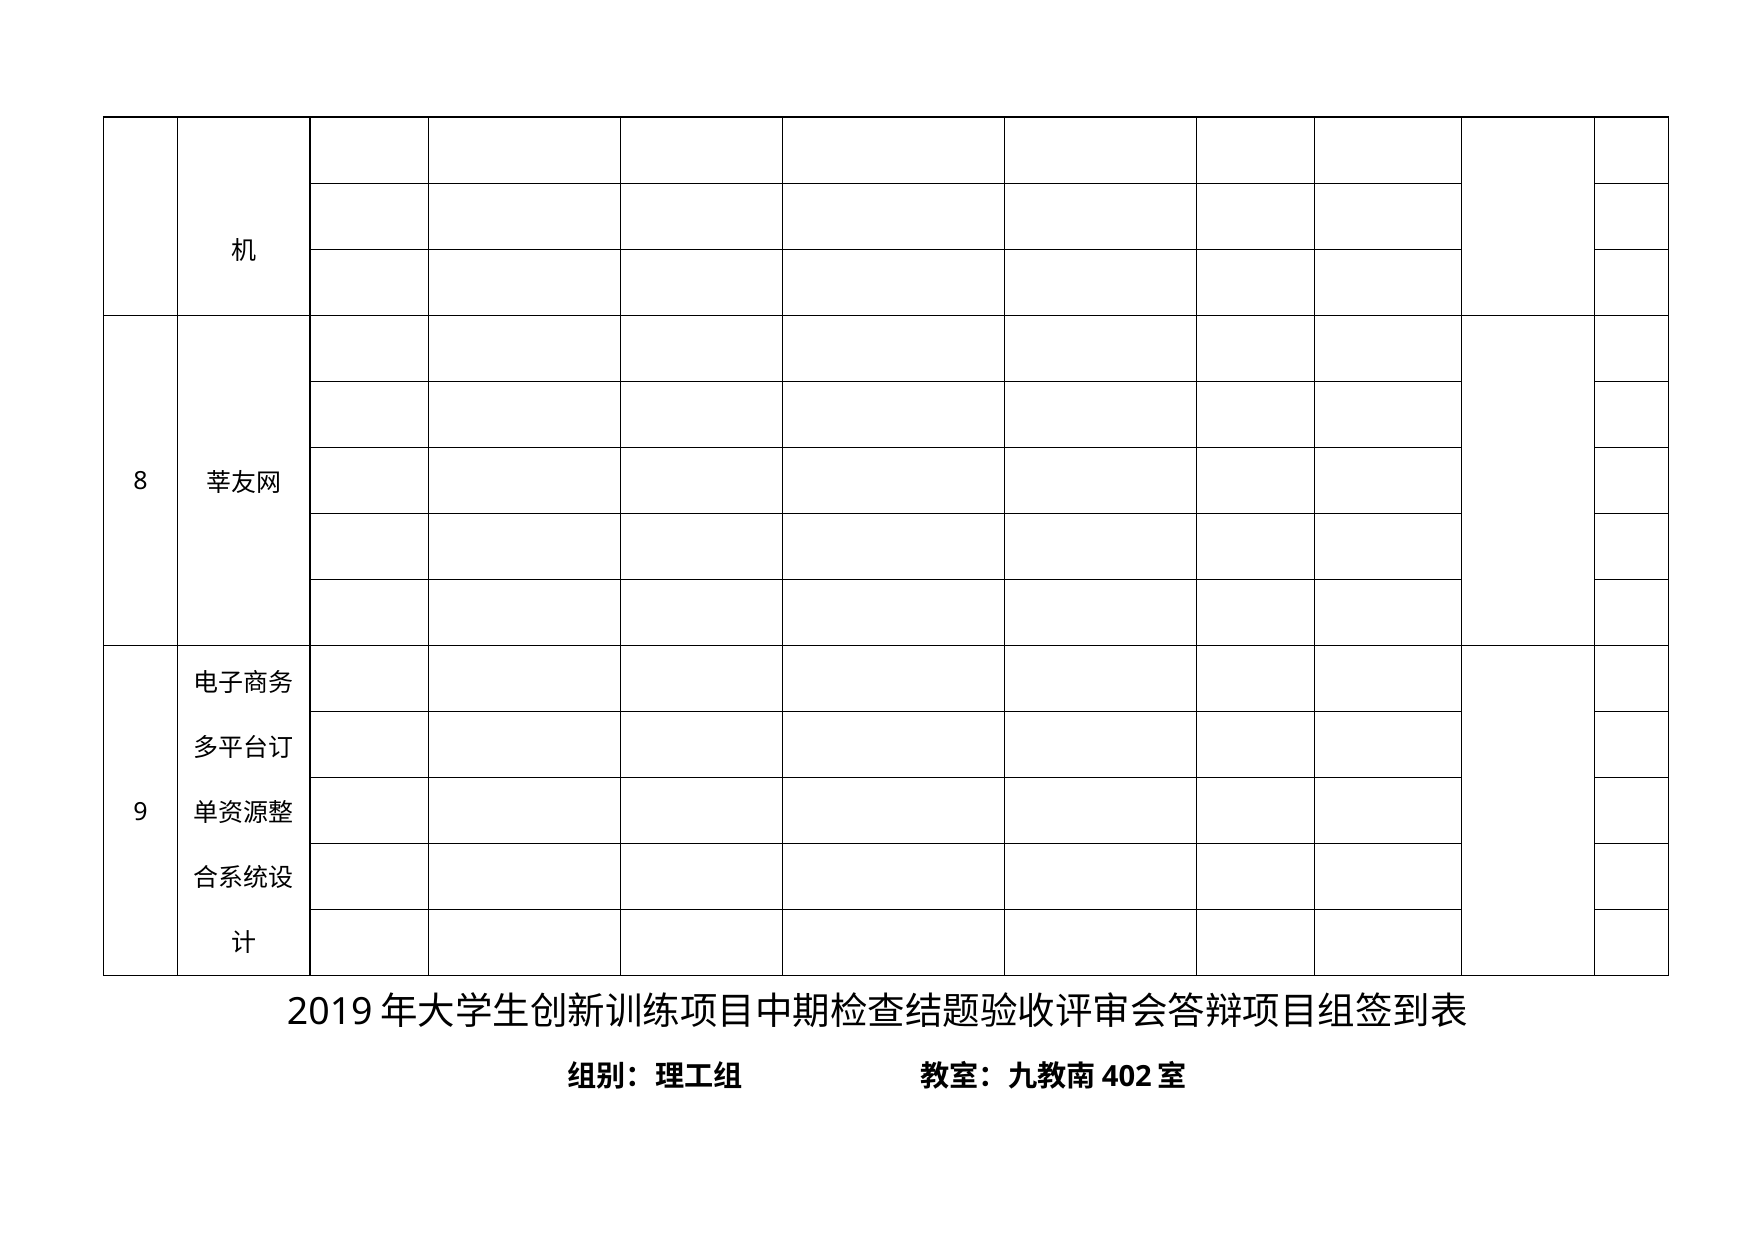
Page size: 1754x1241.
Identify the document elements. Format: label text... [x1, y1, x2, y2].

table_cell [621, 448, 782, 513]
table_cell [621, 184, 782, 248]
table_cell [1197, 118, 1314, 182]
table_cell [1005, 184, 1196, 248]
table_cell [1595, 514, 1668, 579]
table_cell [1315, 580, 1461, 645]
table_cell [429, 118, 620, 182]
table_cell [429, 382, 620, 447]
table_cell [1005, 580, 1196, 645]
table_cell [783, 118, 1004, 182]
table_cell [1595, 382, 1668, 447]
table_cell [311, 580, 428, 645]
table_cell [621, 910, 782, 975]
table_cell [311, 646, 428, 711]
table_cell [311, 382, 428, 447]
table_cell [783, 448, 1004, 513]
table_cell [311, 448, 428, 513]
table_cell [621, 250, 782, 314]
table_cell [1595, 184, 1668, 248]
table_cell [429, 514, 620, 579]
table_cell [1315, 910, 1461, 975]
table_cell [1595, 118, 1668, 182]
table_cell [1315, 382, 1461, 447]
table_cell [1197, 316, 1314, 381]
table_cell [1005, 382, 1196, 447]
table_cell [1197, 184, 1314, 248]
table_cell [1315, 844, 1461, 909]
table_cell [783, 646, 1004, 711]
table_cell [1595, 250, 1668, 314]
table_cell [311, 184, 428, 248]
table_cell [621, 844, 782, 909]
table_cell [311, 910, 428, 975]
table_cell [621, 646, 782, 711]
table_cell [783, 514, 1004, 579]
table_cell [783, 580, 1004, 645]
table_cell [1595, 778, 1668, 843]
table_cell [429, 844, 620, 909]
table_cell [1315, 646, 1461, 711]
table_cell [311, 118, 428, 182]
text 组别：理工组 教室：九教南402室 [118, 1041, 1636, 1106]
table_cell [1462, 316, 1594, 645]
table_cell [1005, 712, 1196, 777]
table_cell [621, 580, 782, 645]
table_cell [429, 778, 620, 843]
table_cell [1005, 844, 1196, 909]
table_cell [429, 250, 620, 314]
table_cell [1197, 580, 1314, 645]
table_cell [783, 844, 1004, 909]
table_cell [1197, 514, 1314, 579]
table_cell [1595, 844, 1668, 909]
table_cell [429, 712, 620, 777]
table_cell [1197, 778, 1314, 843]
table_cell [311, 250, 428, 314]
table_cell [429, 910, 620, 975]
table_cell 电子商务多平台订单资源整合系统设计 [178, 646, 309, 975]
table_cell [1005, 250, 1196, 314]
table_cell [1197, 250, 1314, 314]
table_cell [1005, 778, 1196, 843]
table_cell [1462, 646, 1594, 975]
table_cell [1005, 910, 1196, 975]
table_cell [1197, 712, 1314, 777]
table_cell [1197, 448, 1314, 513]
table_cell [1197, 646, 1314, 711]
table_cell [1595, 910, 1668, 975]
table_cell 9 [104, 646, 177, 975]
table_cell [311, 844, 428, 909]
table_cell [429, 448, 620, 513]
table_cell 8 [104, 316, 177, 645]
table_cell [1315, 250, 1461, 314]
table_cell [311, 316, 428, 381]
table_cell [1197, 910, 1314, 975]
table_cell [429, 316, 620, 381]
table_cell [1005, 646, 1196, 711]
table_cell [783, 250, 1004, 314]
table_cell [1005, 118, 1196, 182]
table_cell [783, 316, 1004, 381]
table_cell [1197, 844, 1314, 909]
table_cell [621, 316, 782, 381]
table_cell [1315, 118, 1461, 182]
table_cell [783, 184, 1004, 248]
table_cell [621, 514, 782, 579]
table_cell [1315, 184, 1461, 248]
table_cell [311, 514, 428, 579]
table_cell [1005, 514, 1196, 579]
table_cell [1595, 448, 1668, 513]
table_cell [429, 580, 620, 645]
table_cell [783, 910, 1004, 975]
table_cell [1315, 778, 1461, 843]
table_cell [621, 382, 782, 447]
table_cell [1595, 712, 1668, 777]
table_cell [1005, 316, 1196, 381]
table_cell [1595, 316, 1668, 381]
table_cell [429, 184, 620, 248]
table_cell [1005, 448, 1196, 513]
table_cell [311, 712, 428, 777]
table_cell 莘友网 [178, 316, 309, 645]
table_cell [1595, 646, 1668, 711]
table_cell [1595, 580, 1668, 645]
table_cell [1315, 448, 1461, 513]
table_cell [1315, 712, 1461, 777]
table_cell [429, 646, 620, 711]
text 2019年大学生创新训练项目中期检查结题验收评审会答辩项目组签到表 [118, 976, 1636, 1041]
table_cell [621, 118, 782, 182]
table_cell [783, 778, 1004, 843]
table_cell [621, 712, 782, 777]
table_cell [1315, 316, 1461, 381]
table_cell [783, 712, 1004, 777]
table_cell [311, 778, 428, 843]
table_cell [1315, 514, 1461, 579]
table_cell [1197, 382, 1314, 447]
table_cell [783, 382, 1004, 447]
table_cell [621, 778, 782, 843]
